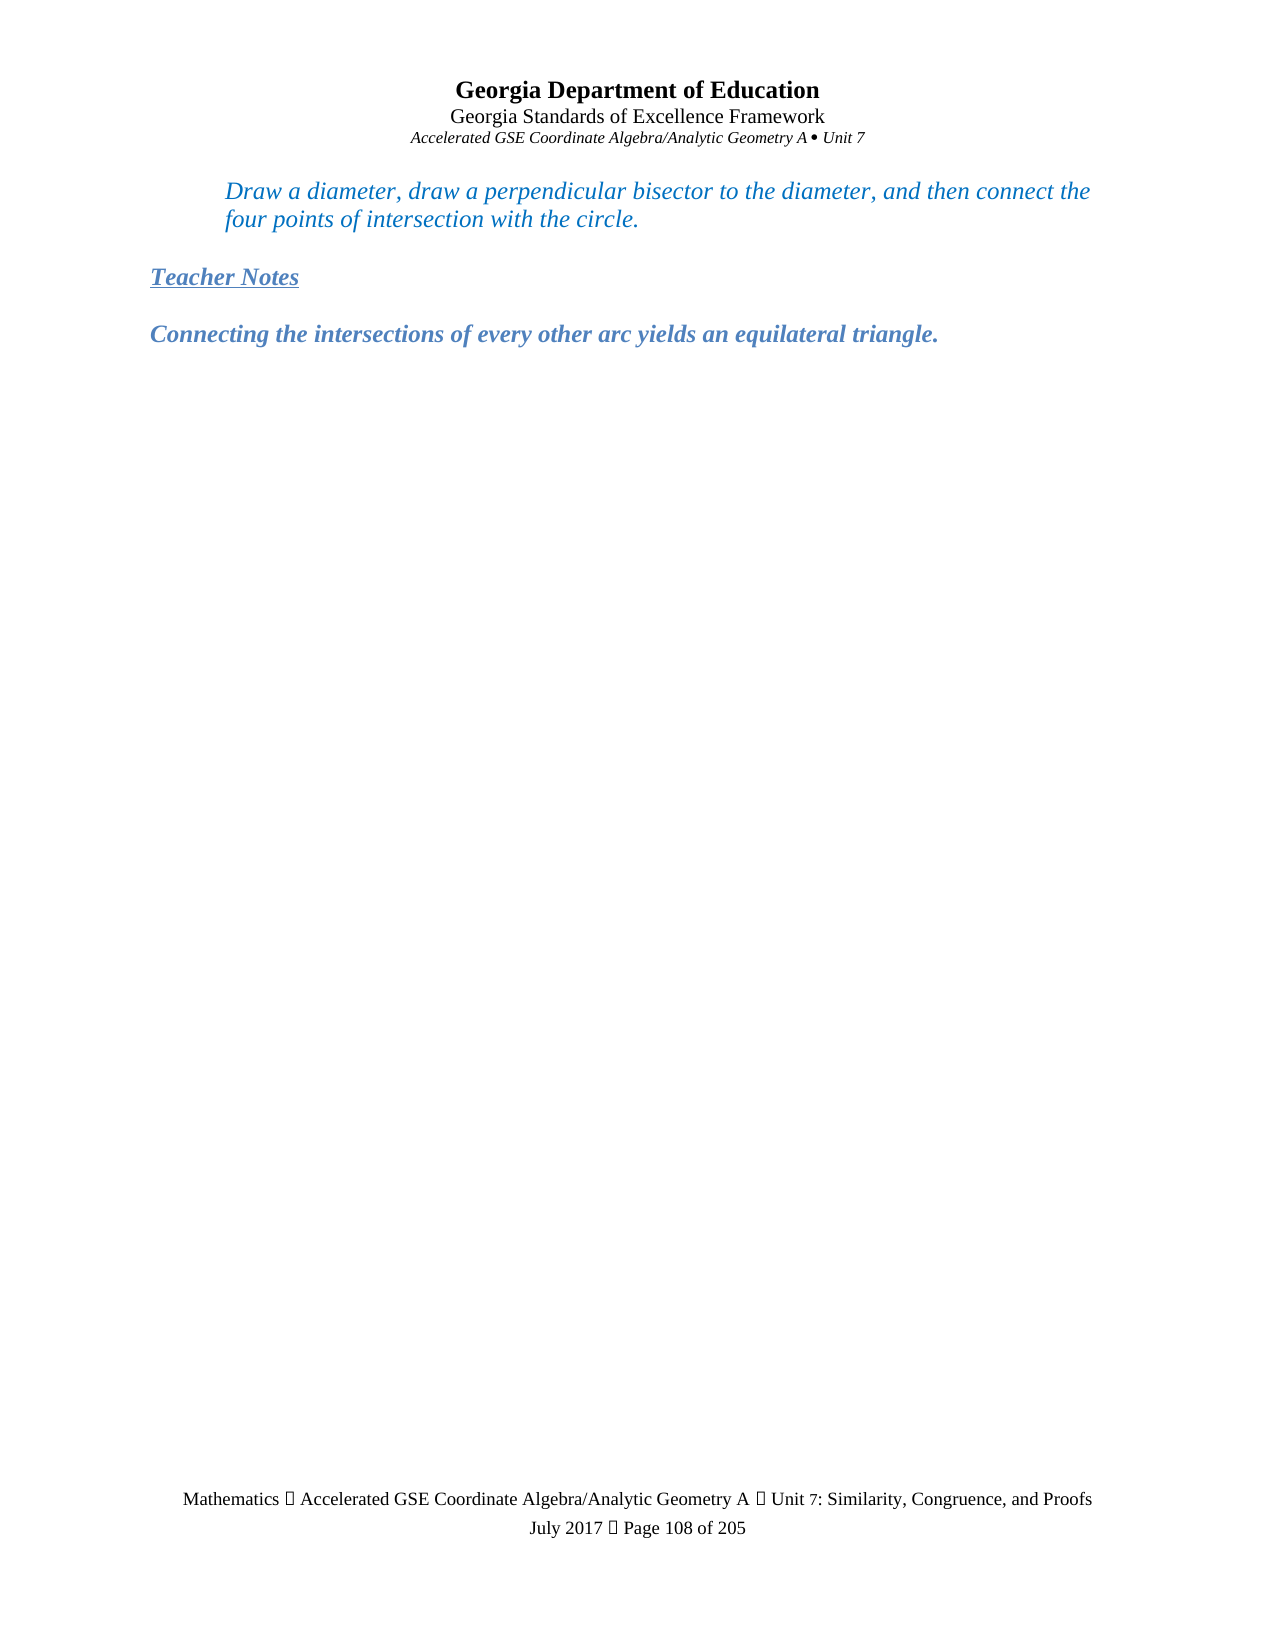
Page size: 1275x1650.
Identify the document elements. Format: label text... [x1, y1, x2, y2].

text Draw a diameter, draw a perpendicular bisector to the diameter, and then connect the four points of intersection with the circle. [150, 176, 1125, 233]
text Connecting the intersections of every other arc yields an equilateral triangle. [150, 319, 1125, 348]
text Teacher Notes [150, 262, 1125, 291]
